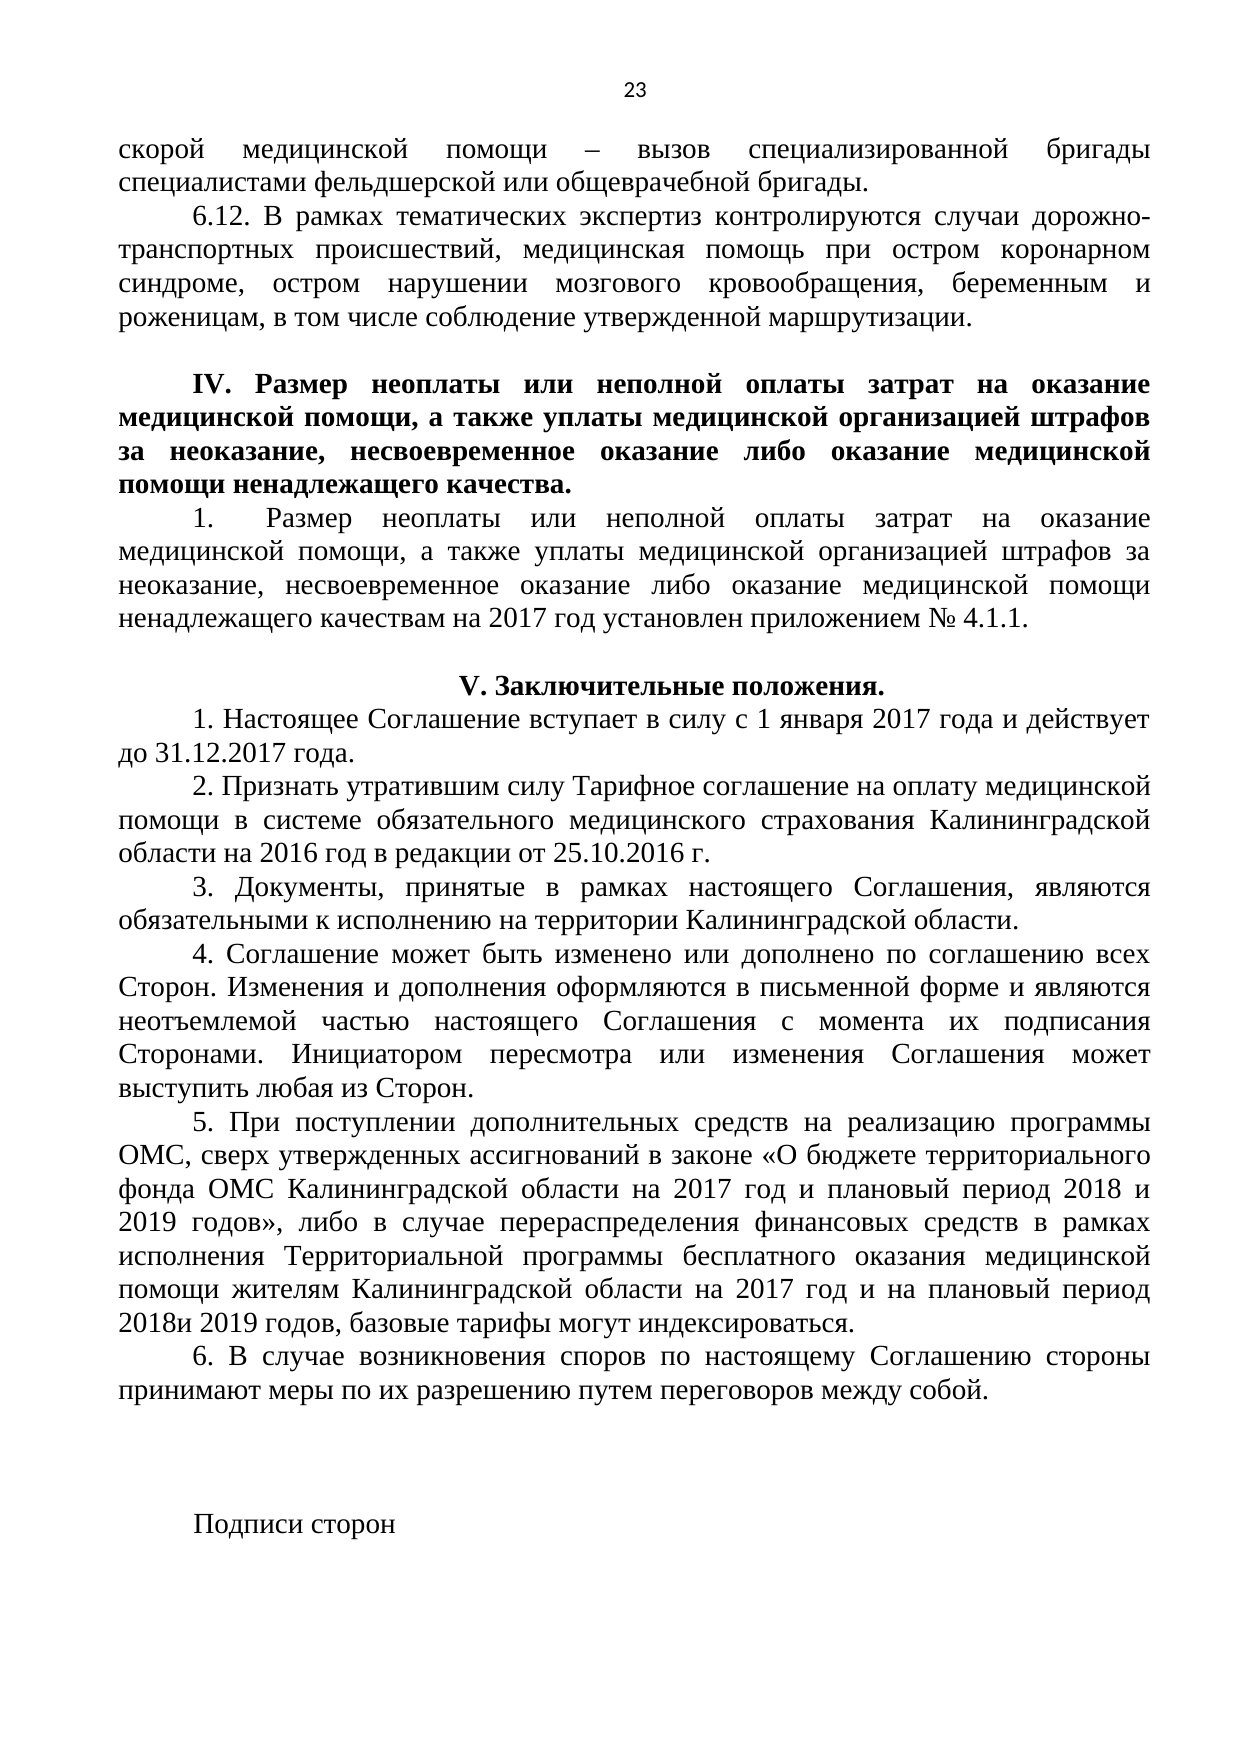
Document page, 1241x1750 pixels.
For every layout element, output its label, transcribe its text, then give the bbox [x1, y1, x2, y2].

text 6.12. В рамках тематических экспертиз контролируются случаи дорожно-транспортных происшествий, медицинская помощь при остром коронарном синдроме, остром нарушении мозгового кровообращения, беременным и роженицам, в том числе соблюдение утвержденной маршрутизации. [118, 198, 1152, 332]
text 6. В случае возникновения споров по настоящему Соглашению стороны принимают меры по их разрешению путем переговоров между собой. [118, 1338, 1152, 1406]
text 1. Настоящее Соглашение вступает в силу с 1 января 2017 года и действует до 31.12.2017 года. [118, 701, 1152, 768]
text IV. Размер неоплаты или неполной оплаты затрат на оказание медицинской помощи, а также уплаты медицинской организацией штрафов за неоказание, несвоевременное оказание либо оказание медицинской помощи ненадлежащего качества. [118, 366, 1152, 500]
text V. Заключительные положения. [118, 668, 1152, 701]
text Подписи сторон [118, 1506, 1152, 1540]
text 3. Документы, принятые в рамках настоящего Соглашения, являются обязательными к исполнению на территории Калининградской области. [118, 869, 1152, 936]
text 2. Признать утратившим силу Тарифное соглашение на оплату медицинской помощи в системе обязательного медицинского страхования Калининградской области на 2016 год в редакции от 25.10.2016 г. [118, 768, 1152, 869]
text 5. При поступлении дополнительных средств на реализацию программы ОМС, сверх утвержденных ассигнований в законе «О бюджете территориального фонда ОМС Калининградской области на 2017 год и плановый период 2018 и 2019 годов», либо в случае перераспределения финансовых средств в рамках исполнения Территориальной программы бесплатного оказания медицинской помощи жителям Калининградской области на 2017 год и на плановый период 2018и 2019 годов, базовые тарифы могут индексироваться. [118, 1104, 1152, 1338]
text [118, 131, 1152, 198]
text 4. Соглашение может быть изменено или дополнено по соглашению всех Сторон. Изменения и дополнения оформляются в письменной форме и являются неотъемлемой частью настоящего Соглашения с момента их подписания Сторонами. Инициатором пересмотра или изменения Соглашения может выступить любая из Сторон. [118, 936, 1152, 1104]
list Размер неоплаты или неполной оплаты затрат на оказание медицинской помощи, а также уплаты медицинской организацией штрафов за неоказание, несвоевременное оказание либо оказание медицинской помощи ненадлежащего качествам на 2017 год установлен приложением № 4.1.1. [118, 500, 1152, 634]
